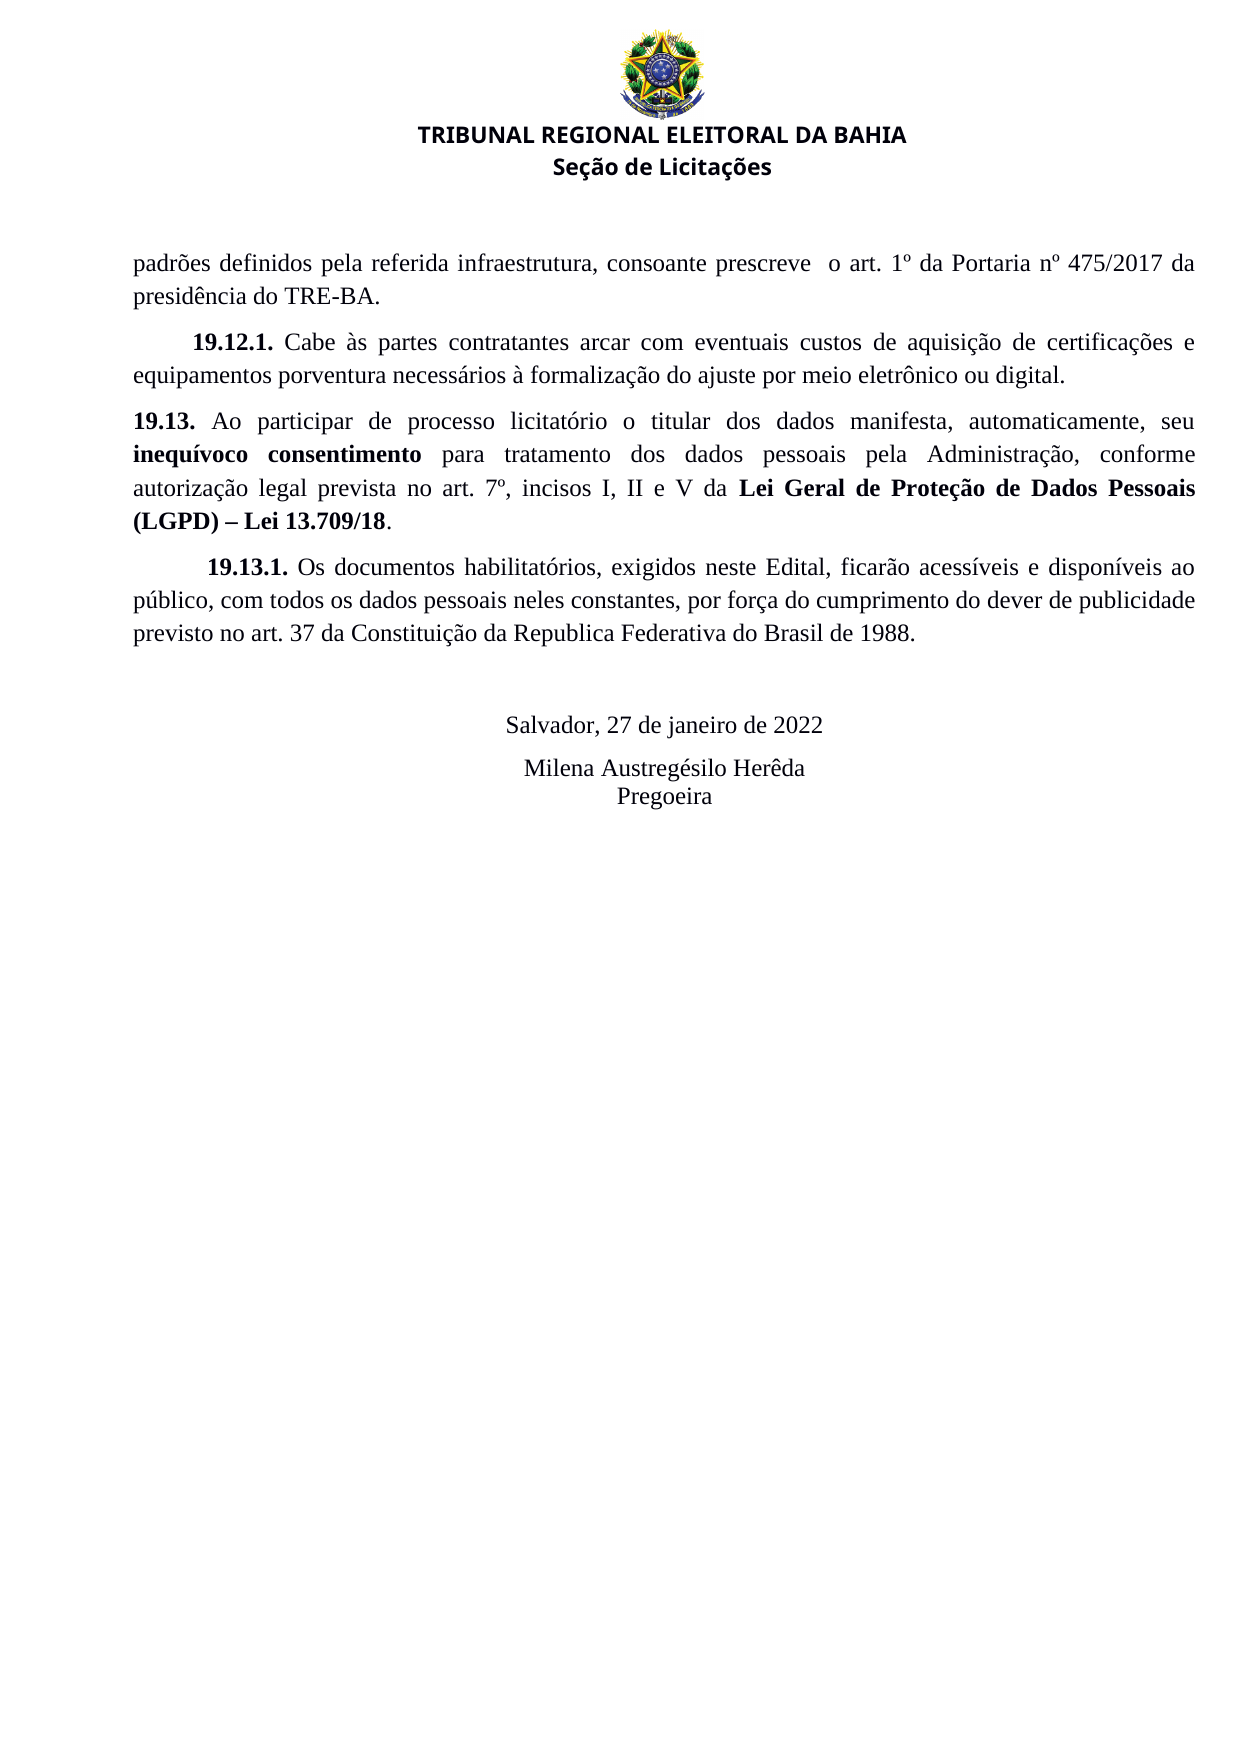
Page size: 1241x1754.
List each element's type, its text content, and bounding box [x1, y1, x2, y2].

text Pregoeira [133, 781, 1196, 810]
text 19.12.1. Cabe às partes contratantes arcar com eventuais custos de aquisição de certificações e equipamentos porventura necessários à formalização do ajuste por meio eletrônico ou digital. [133, 323, 1196, 390]
text Salvador, 27 de janeiro de 2022 [133, 707, 1196, 740]
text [133, 244, 1196, 311]
text 19.13. Ao participar de processo licitatório o titular dos dados manifesta, automaticamente, seu inequívoco consentimento para tratamento dos dados pessoais pela Administração, conforme autorização legal prevista no art. 7º, incisos I, II e V da Lei Geral de Proteção de Dados Pessoais (LGPD) – Lei 13.709/18. [133, 403, 1196, 536]
text 19.13.1. Os documentos habilitatórios, exigidos neste Edital, ficarão acessíveis e disponíveis ao público, com todos os dados pessoais neles constantes, por força do cumprimento do dever de publicidade previsto no art. 37 da Constituição da Republica Federativa do Brasil de 1988. [133, 548, 1196, 648]
text Milena Austregésilo Herêda [133, 753, 1196, 781]
